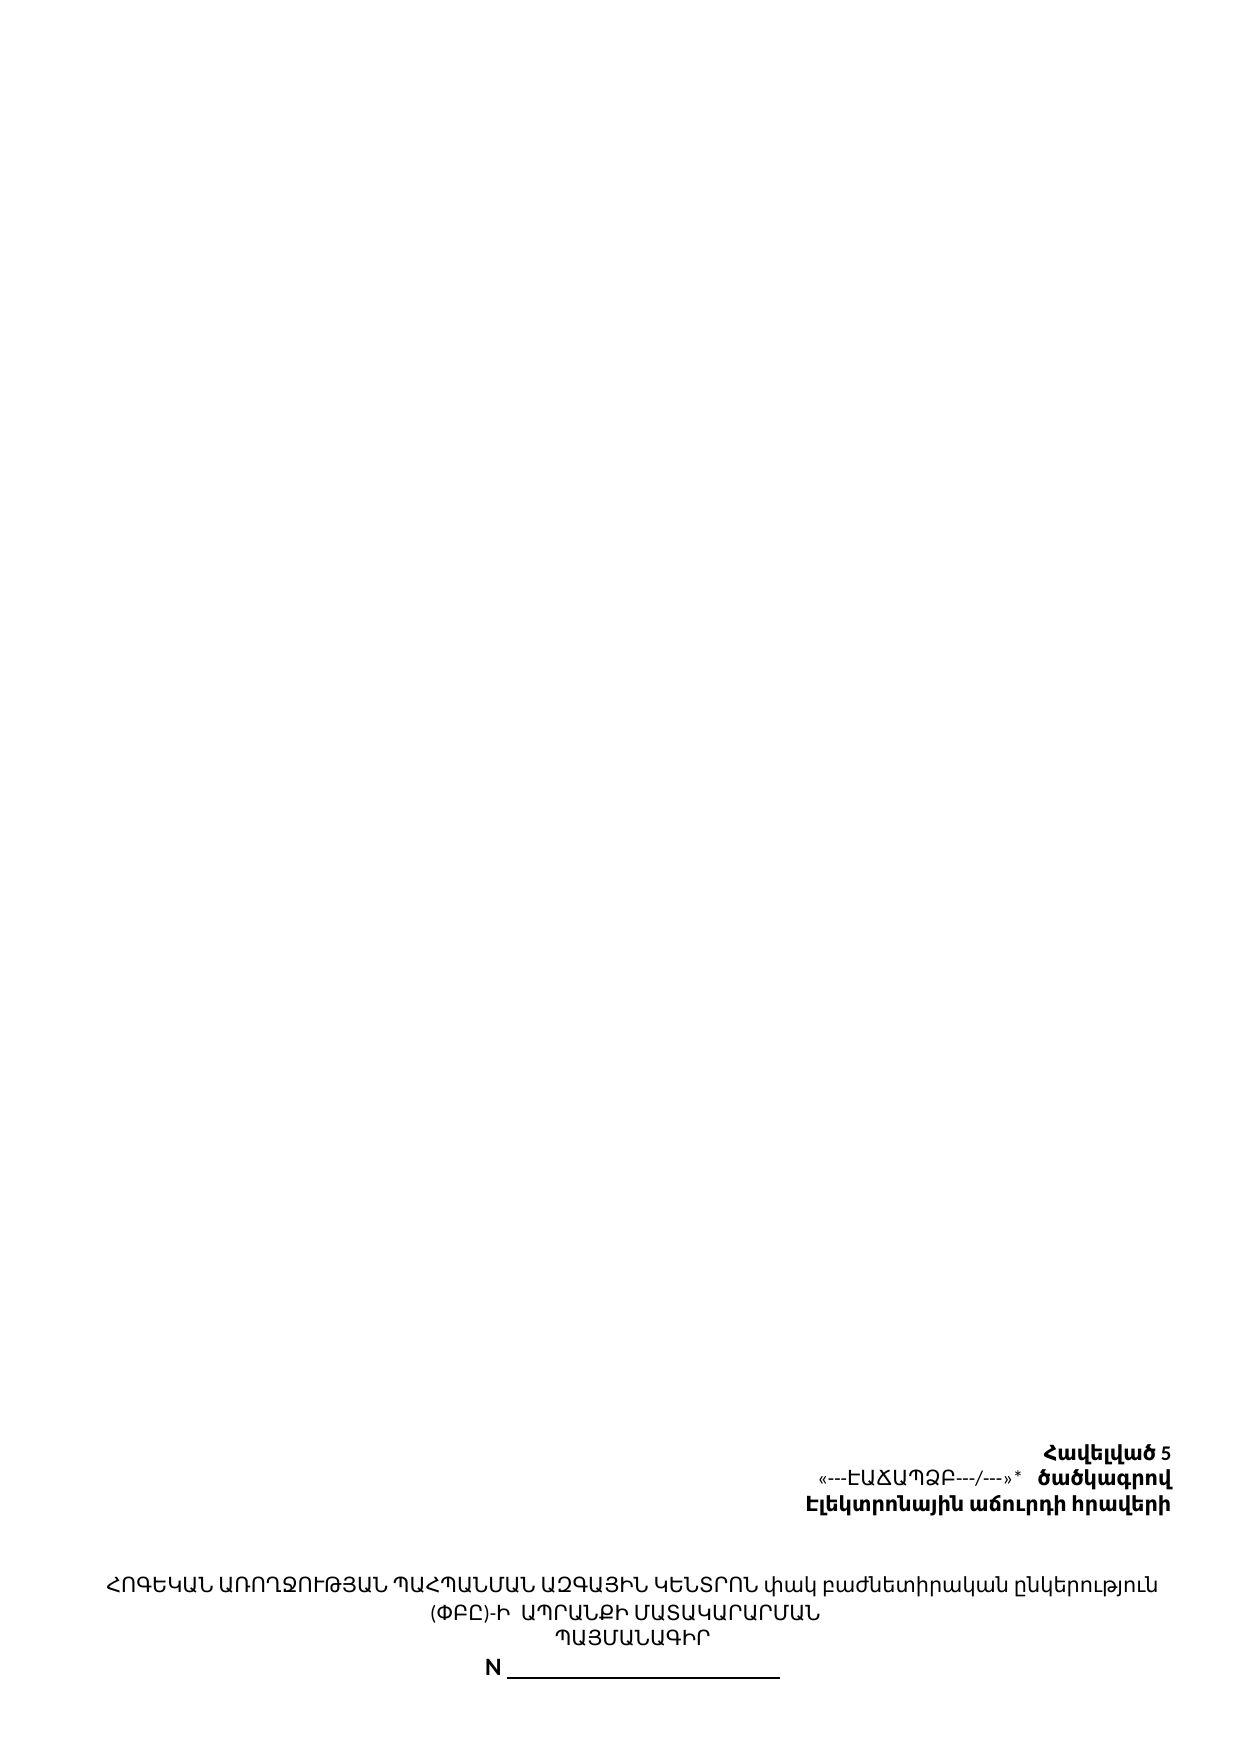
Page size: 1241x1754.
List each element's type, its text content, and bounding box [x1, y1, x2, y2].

text N [79, 1651, 1171, 1682]
text «---ԷԱՃԱՊՁԲ---/---»* ծածկագրով [94, 1465, 1171, 1491]
text Էլեկտրոնային աճուրդի հրավերի [94, 1491, 1171, 1516]
text ՊԱՅՄԱՆԱԳԻՐ [79, 1626, 1171, 1651]
text Հավելված 5 [94, 1440, 1171, 1465]
text ՀՈԳԵԿԱՆ ԱՌՈՂՋՈՒԹՅԱՆ ՊԱՀՊԱՆՄԱՆ ԱԶԳԱՅԻՆ ԿԵՆՏՐՈՆ փակ բաժնետիրական ընկերություն (ՓԲԸ)-Ի ԱՊՐԱՆՔԻ ՄԱՏԱԿԱՐԱՐՄԱՆ [79, 1572, 1171, 1626]
